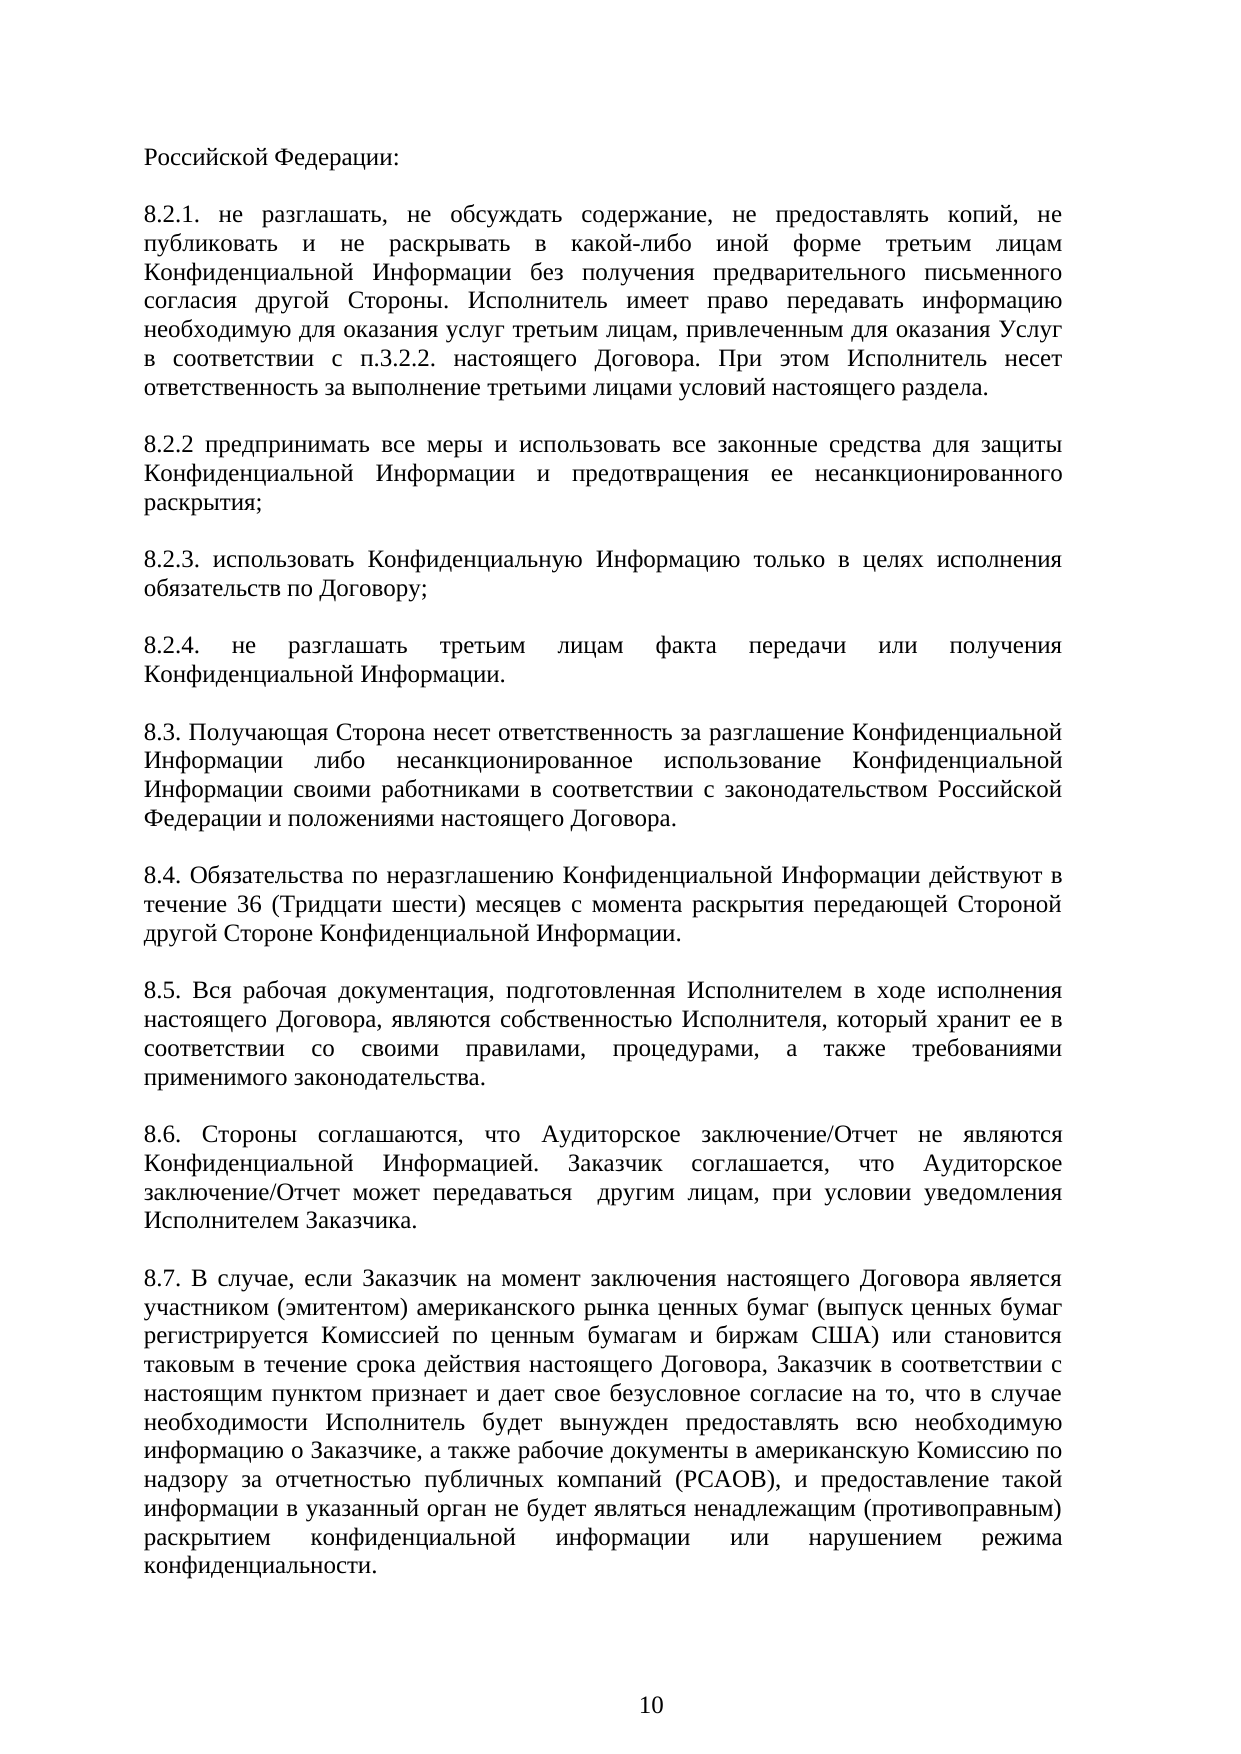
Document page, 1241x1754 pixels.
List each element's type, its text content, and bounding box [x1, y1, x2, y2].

table_cell 8.5. Вся рабочая документация, подготовленная Исполнителем в ходе исполнения настоящего Договора, являются собственностью Исполнителя, который хранит ее в соответствии со своими правилами, процедурами, а также требованиями применимого законодательства. [132, 976, 1074, 1119]
table_cell 8.7. В случае, если Заказчик на момент заключения настоящего Договора является участником (эмитентом) американского рынка ценных бумаг (выпуск ценных бумаг регистрируется Комиссией по ценным бумагам и биржам США) или становится таковым в течение срока действия настоящего Договора, Заказчик в соответствии с настоящим пунктом признает и дает свое безусловное согласие на то, что в случае необходимости Исполнитель будет вынужден предоставлять всю необходимую информацию о Заказчике, а также рабочие документы в американскую Комиссию по надзору за отчетностью публичных компаний (РСАОВ), и предоставление такой информации в указанный орган не будет являться ненадлежащим (противоправным) раскрытием конфиденциальной информации или нарушением режима конфиденциальности. [132, 1263, 1074, 1608]
table_cell 8.2.2 предпринимать все меры и использовать все законные средства для защиты Конфиденциальной Информации и предотвращения ее несанкционированного раскрытия; [132, 429, 1074, 544]
table_cell 8.4. Обязательства по неразглашению Конфиденциальной Информации действуют в течение 36 (Тридцати шести) месяцев с момента раскрытия передающей Стороной другой Стороне Конфиденциальной Информации. [132, 861, 1074, 976]
table_cell 8.3. Получающая Сторона несет ответственность за разглашение Конфиденциальной Информации либо несанкционированное использование Конфиденциальной Информации своими работниками в соответствии с законодательством Российской Федерации и положениями настоящего Договора. [132, 717, 1074, 861]
table_cell 8.2.1. не разглашать, не обсуждать содержание, не предоставлять копий, не публиковать и не раскрывать в какой-либо иной форме третьим лицам Конфиденциальной Информации без получения предварительного письменного согласия другой Стороны. Исполнитель имеет право передавать информацию необходимую для оказания услуг третьим лицам, привлеченным для оказания Услуг в соответствии с п.3.2.2. настоящего Договора. При этом Исполнитель несет ответственность за выполнение третьими лицами условий настоящего раздела. [132, 199, 1074, 429]
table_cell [132, 142, 1074, 199]
table_cell 8.6. Стороны соглашаются, что Аудиторское заключение/Отчет не являются Конфиденциальной Информацией. Заказчик соглашается, что Аудиторское заключение/Отчет может передаваться другим лицам, при условии уведомления Исполнителем Заказчика. [132, 1119, 1074, 1263]
table_cell 8.2.4. не разглашать третьим лицам факта передачи или получения Конфиденциальной Информации. [132, 631, 1074, 717]
table_cell 8.2.3. использовать Конфиденциальную Информацию только в целях исполнения обязательств по Договору; [132, 544, 1074, 631]
